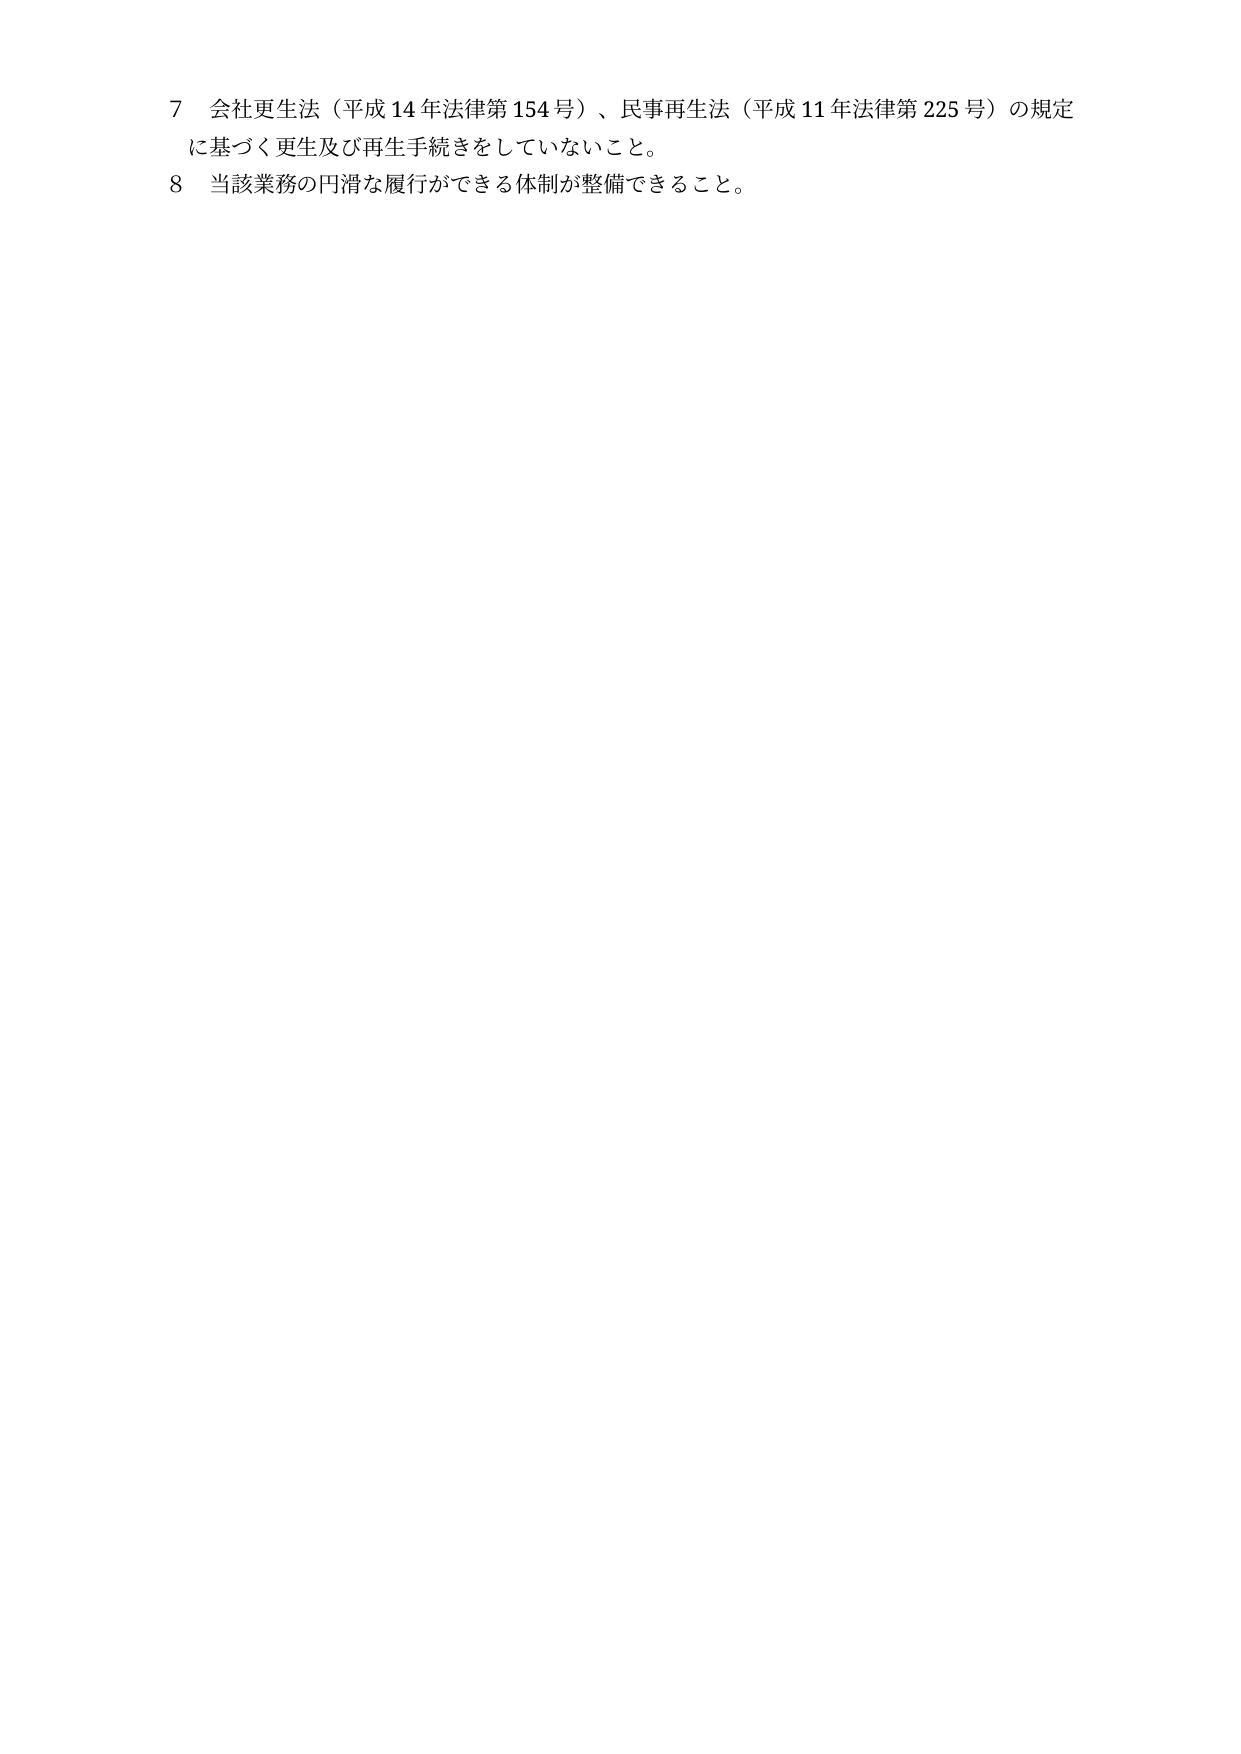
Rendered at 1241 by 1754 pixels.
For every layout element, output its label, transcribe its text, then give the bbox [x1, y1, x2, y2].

text ７ 会社更生法（平成14年法律第154号）、民事再生法（平成11年法律第225号）の規定に基づく更生及び再生手続きをしていないこと。 [165, 89, 1075, 164]
text ８ 当該業務の円滑な履行ができる体制が整備できること。 [165, 164, 1075, 202]
